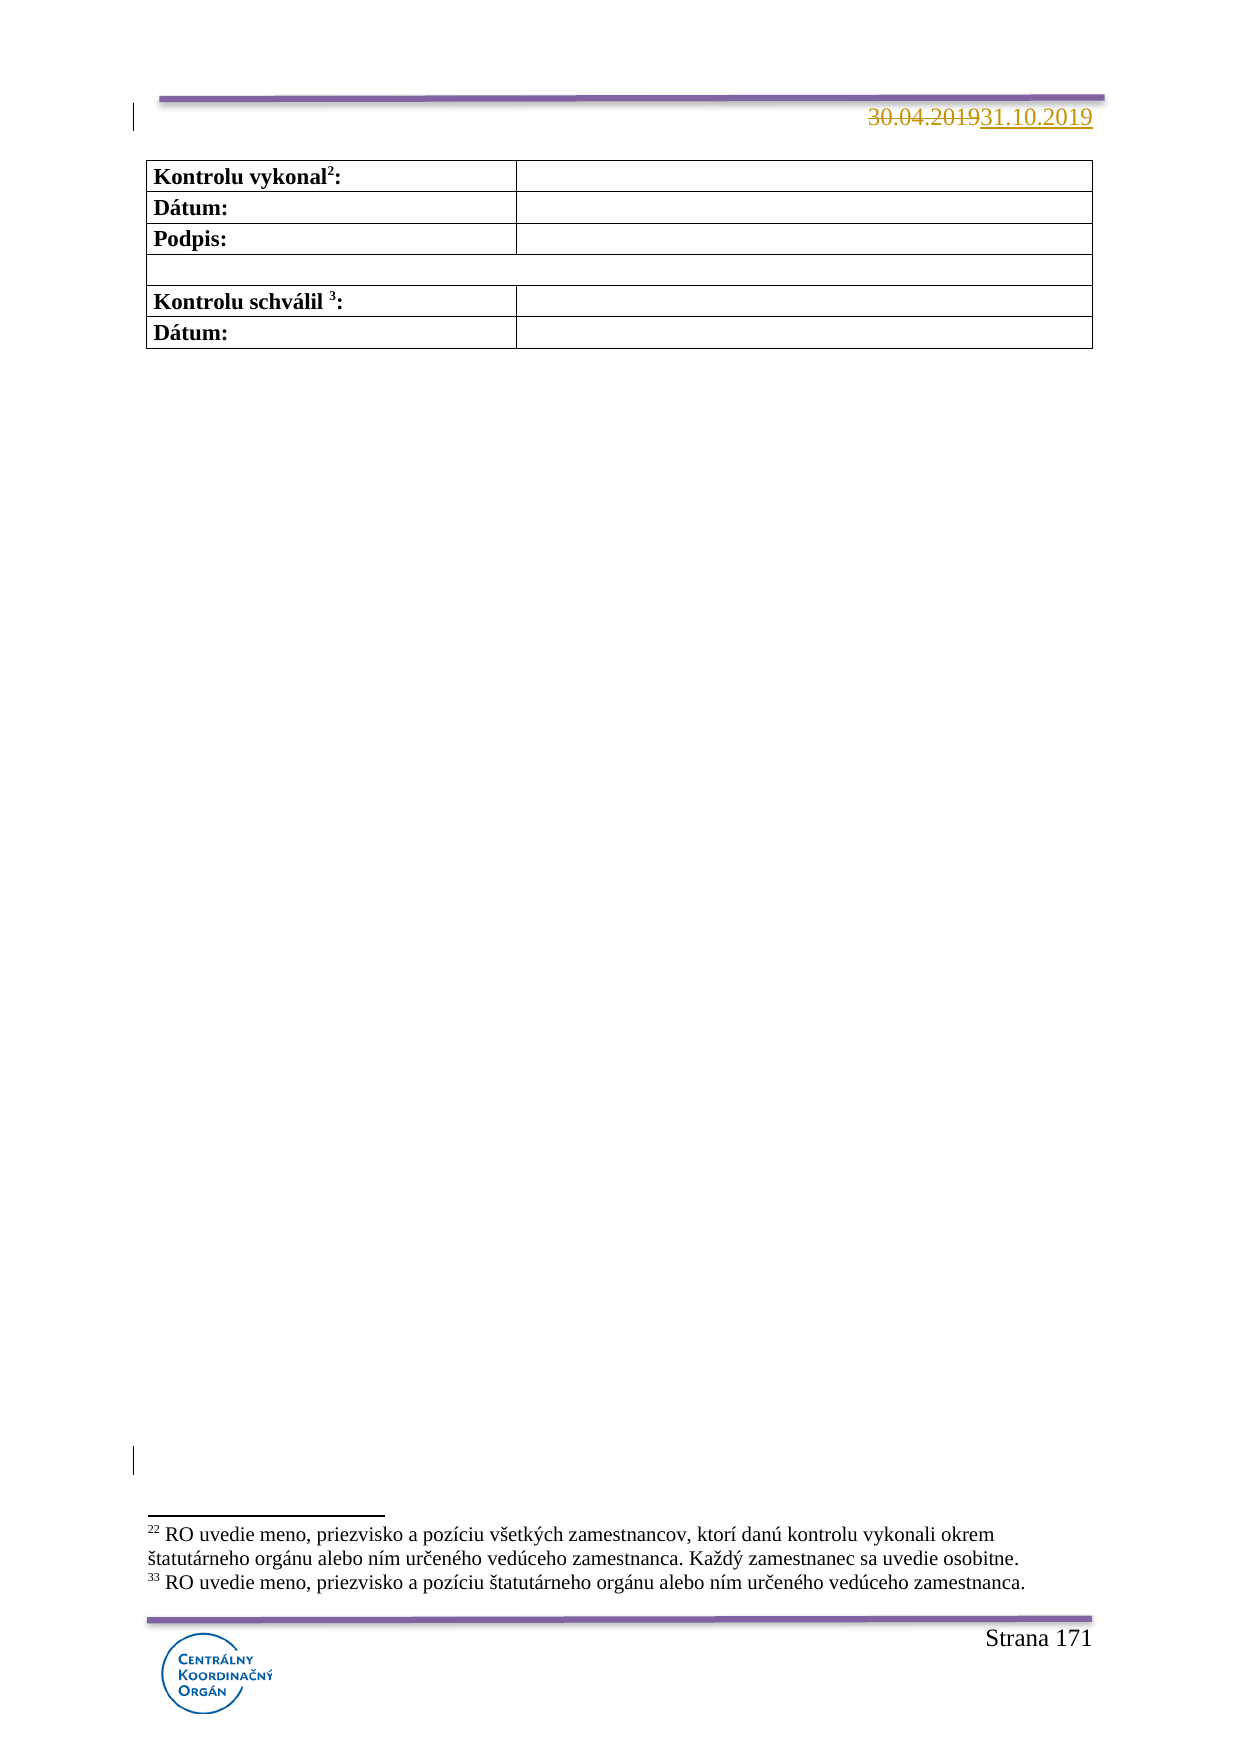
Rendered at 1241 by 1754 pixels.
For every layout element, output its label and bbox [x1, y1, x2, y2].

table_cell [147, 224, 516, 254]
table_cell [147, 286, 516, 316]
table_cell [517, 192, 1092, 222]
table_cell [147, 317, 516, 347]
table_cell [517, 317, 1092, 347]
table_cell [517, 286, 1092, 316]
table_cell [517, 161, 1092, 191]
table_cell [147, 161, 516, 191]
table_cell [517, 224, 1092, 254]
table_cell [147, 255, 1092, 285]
picture [159, 1631, 272, 1713]
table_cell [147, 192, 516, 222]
